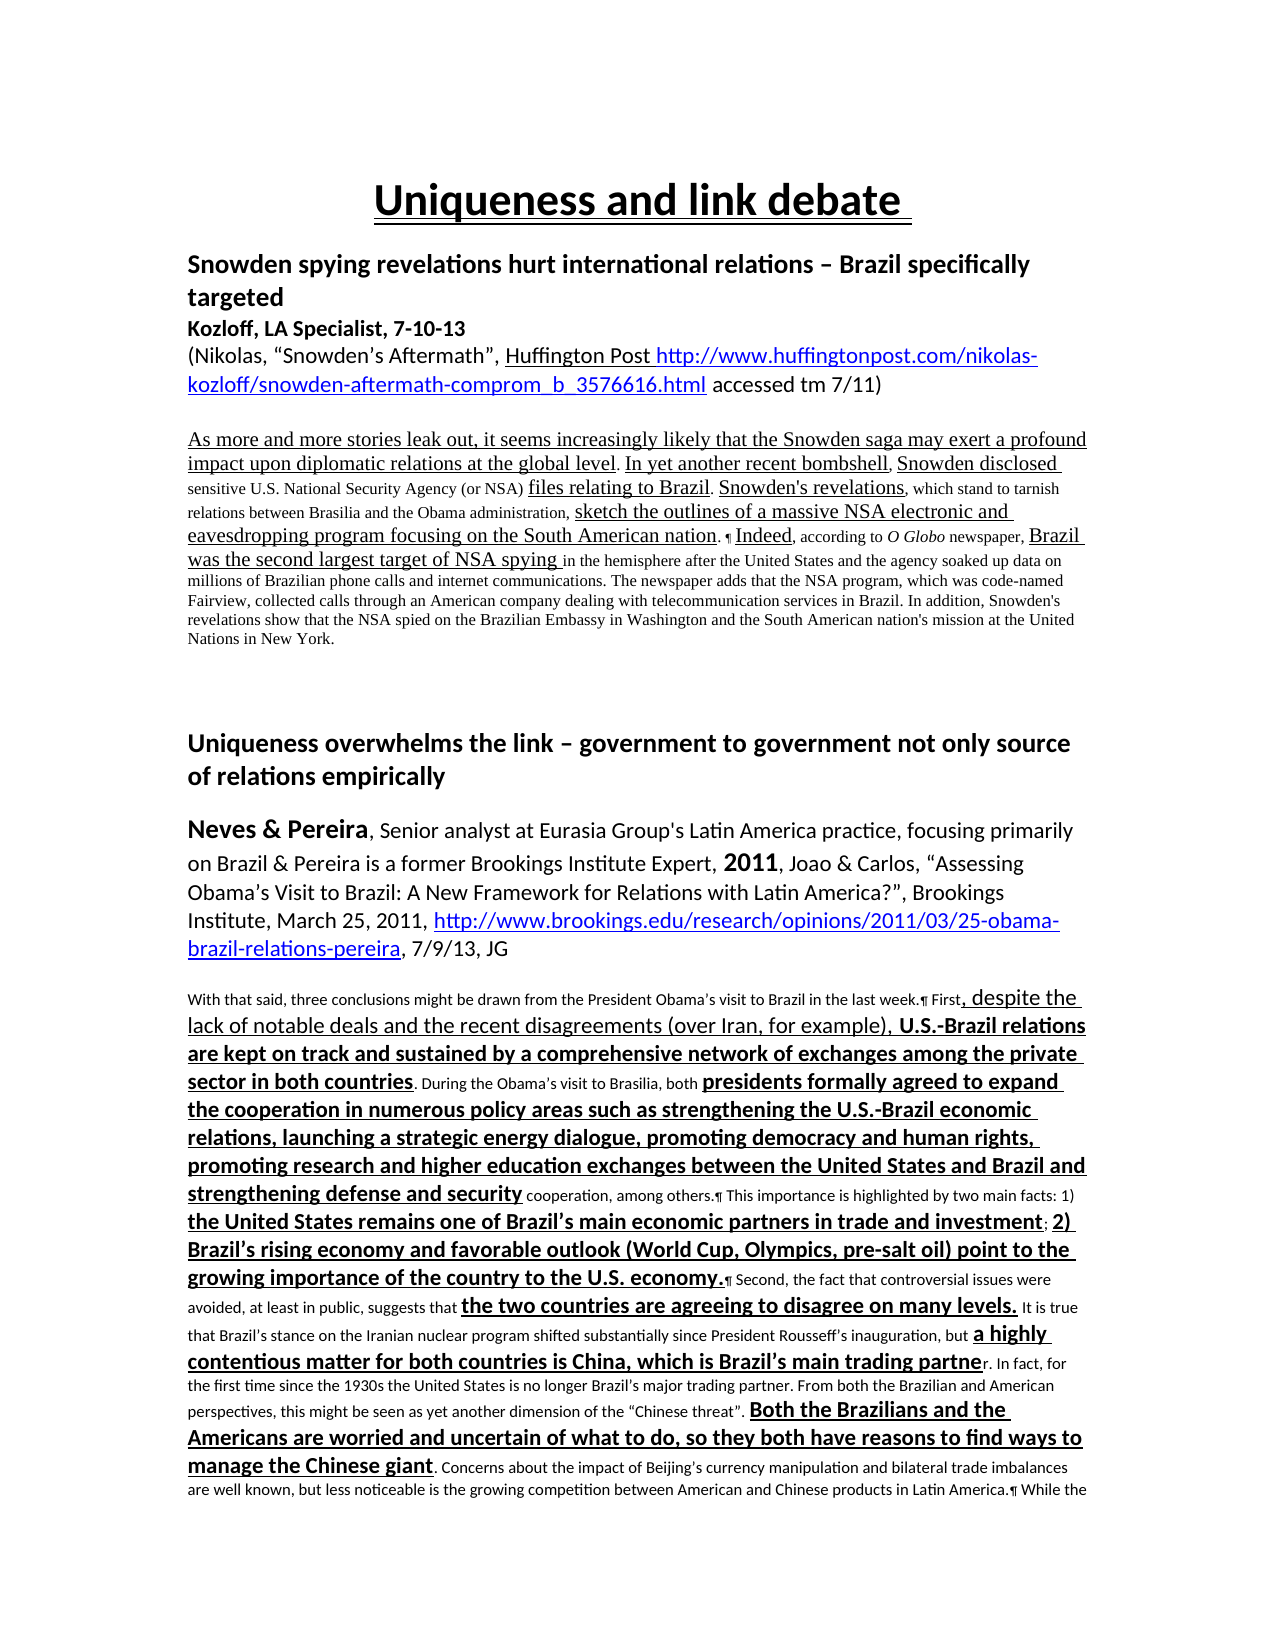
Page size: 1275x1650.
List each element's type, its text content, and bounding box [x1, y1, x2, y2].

text (Nikolas, “Snowden’s Aftermath”, Huffington Post http://www.huffingtonpost.com/nikolas-kozloff/snowden-aftermath-comprom_b_3576616.html accessed tm 7/11) [187, 342, 1087, 398]
subtitle Snowden spying revelations hurt international relations – Brazil specifically targeted [187, 248, 1087, 314]
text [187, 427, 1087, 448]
text Kozloff, LA Specialist, 7-10-13 [187, 314, 1087, 342]
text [187, 1176, 1087, 1500]
text As more and more stories leak out, it seems increasingly likely that the Snowden saga may exert a profound impact upon diplomatic relations at the global level. In yet another recent bombshell, Snowden disclosed sensitive U.S. National Security Agency (or NSA) files relating to Brazil. Snowden's revelations, which stand to tarnish relations between Brasilia and the Obama administration, sketch the outlines of a massive NSA electronic and eavesdropping program focusing on the South American nation. ¶ Indeed, according to O Globo newspaper, Brazil was the second largest target of NSA spying in the hemisphere after the United States and the agency soaked up data on millions of Brazilian phone calls and internet communications. The newspaper adds that the NSA program, which was code-named Fairview, collected calls through an American company dealing with telecommunication services in Brazil. In addition, Snowden's revelations show that the NSA spied on the Brazilian Embassy in Washington and the South American nation's mission at the United Nations in New York. [187, 449, 1087, 648]
subtitle Uniqueness overwhelms the link – government to government not only source of relations empirically [187, 726, 1087, 792]
text Neves & Pereira, Senior analyst at Eurasia Group's Latin America practice, focusing primarily on Brazil & Pereira is a former Brookings Institute Expert, 2011, Joao & Carlos, “Assessing Obama’s Visit to Brazil: A New Framework for Relations with Latin America?”, Brookings Institute, March 25, 2011, http://www.brookings.edu/research/opinions/2011/03/25-obama-brazil-relations-pereira, 7/9/13, JG [187, 812, 1087, 962]
subtitle Uniqueness and link debate [187, 171, 1087, 227]
